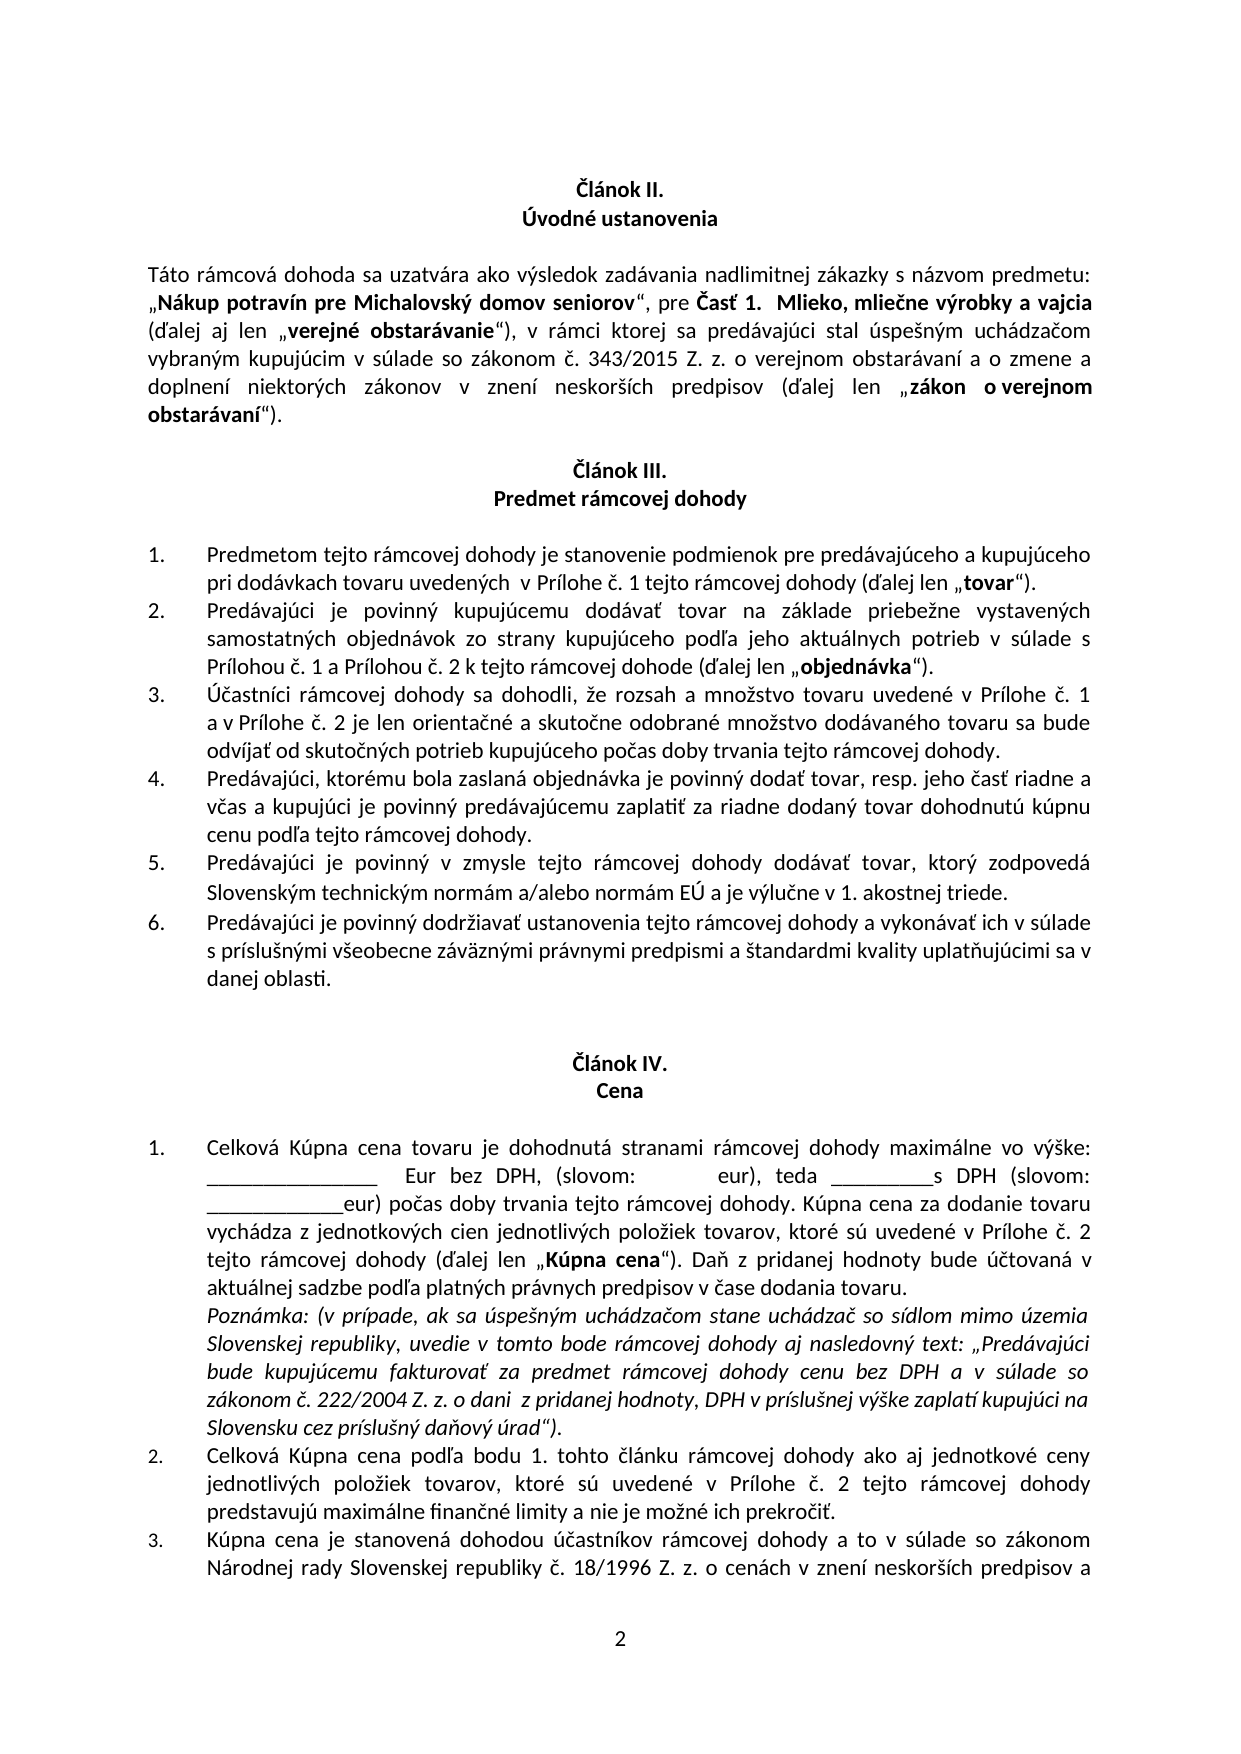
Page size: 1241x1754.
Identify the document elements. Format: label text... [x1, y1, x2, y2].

text 2. Predávajúci je povinný kupujúcemu dodávať tovar na základe priebežne vystavených samostatných objednávok zo strany kupujúceho podľa jeho aktuálnych potrieb v súlade s Prílohou č. 1 a Prílohou č. 2 k tejto rámcovej dohode (ďalej len „objednávka“). [148, 596, 1093, 680]
text Táto rámcová dohoda sa uzatvára ako výsledok zadávania nadlimitnej zákazky s názvom predmetu: „Nákup potravín pre Michalovský domov seniorov“, pre Časť 1. Mlieko, mliečne výrobky a vajcia (ďalej aj len „verejné obstarávanie“), v rámci ktorej sa predávajúci stal úspešným uchádzačom vybraným kupujúcim v súlade so zákonom č. 343/2015 Z. z. o verejnom obstarávaní a o zmene a doplnení niektorých zákonov v znení neskorších predpisov (ďalej len „zákon o verejnom obstarávaní“). [148, 260, 1093, 428]
text Predmet rámcovej dohody [148, 484, 1093, 512]
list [148, 1525, 1093, 1581]
text Článok III. [148, 456, 1093, 484]
list Celková Kúpna cena podľa bodu 1. tohto článku rámcovej dohody ako aj jednotkové ceny jednotlivých položiek tovarov, ktoré sú uvedené v Prílohe č. 2 tejto rámcovej dohody predstavujú maximálne finančné limity a nie je možné ich prekročiť. [148, 1441, 1093, 1525]
text Článok II. [148, 176, 1093, 204]
text Článok IV. [148, 1049, 1093, 1077]
list Celková Kúpna cena tovaru je dohodnutá stranami rámcovej dohody maximálne vo výške: _______________ Eur bez DPH, (slovom: eur), teda _________s DPH (slovom: ____________eur) počas doby trvania tejto rámcovej dohody. Kúpna cena za dodanie tovaru vychádza z jednotkových cien jednotlivých položiek tovarov, ktoré sú uvedené v Prílohe č. 2 tejto rámcovej dohody (ďalej len „Kúpna cena“). Daň z pridanej hodnoty bude účtovaná v aktuálnej sadzbe podľa platných právnych predpisov v čase dodania tovaru. [148, 1133, 1093, 1301]
text 5. Predávajúci je povinný v zmysle tejto rámcovej dohody dodávať tovar, ktorý zodpovedá Slovenským technickým normám a/alebo normám EÚ a je výlučne v 1. akostnej triede. [148, 848, 1093, 906]
text 6. Predávajúci je povinný dodržiavať ustanovenia tejto rámcovej dohody a vykonávať ich v súlade s príslušnými všeobecne záväznými právnymi predpismi a štandardmi kvality uplatňujúcimi sa v danej oblasti. [148, 908, 1093, 993]
text 1. Predmetom tejto rámcovej dohody je stanovenie podmienok pre predávajúceho a kupujúceho pri dodávkach tovaru uvedených v Prílohe č. 1 tejto rámcovej dohody (ďalej len „tovar“). [148, 540, 1093, 596]
list Poznámka: (v prípade, ak sa úspešným uchádzačom stane uchádzač so sídlom mimo územia Slovenskej republiky, uvedie v tomto bode rámcovej dohody aj nasledovný text: „Predávajúci bude kupujúcemu fakturovať za predmet rámcovej dohody cenu bez DPH a v súlade so zákonom č. 222/2004 Z. z. o dani z pridanej hodnoty, DPH v príslušnej výške zaplatí kupujúci na Slovensku cez príslušný daňový úrad“). [207, 1301, 1093, 1441]
text 4. Predávajúci, ktorému bola zaslaná objednávka je povinný dodať tovar, resp. jeho časť riadne a včas a kupujúci je povinný predávajúcemu zaplatiť za riadne dodaný tovar dohodnutú kúpnu cenu podľa tejto rámcovej dohody. [148, 764, 1093, 848]
text 3. Účastníci rámcovej dohody sa dohodli, že rozsah a množstvo tovaru uvedené v Prílohe č. 1 a v Prílohe č. 2 je len orientačné a skutočne odobrané množstvo dodávaného tovaru sa bude odvíjať od skutočných potrieb kupujúceho počas doby trvania tejto rámcovej dohody. [148, 680, 1093, 764]
text Úvodné ustanovenia [148, 204, 1093, 232]
text Cena [148, 1077, 1093, 1105]
